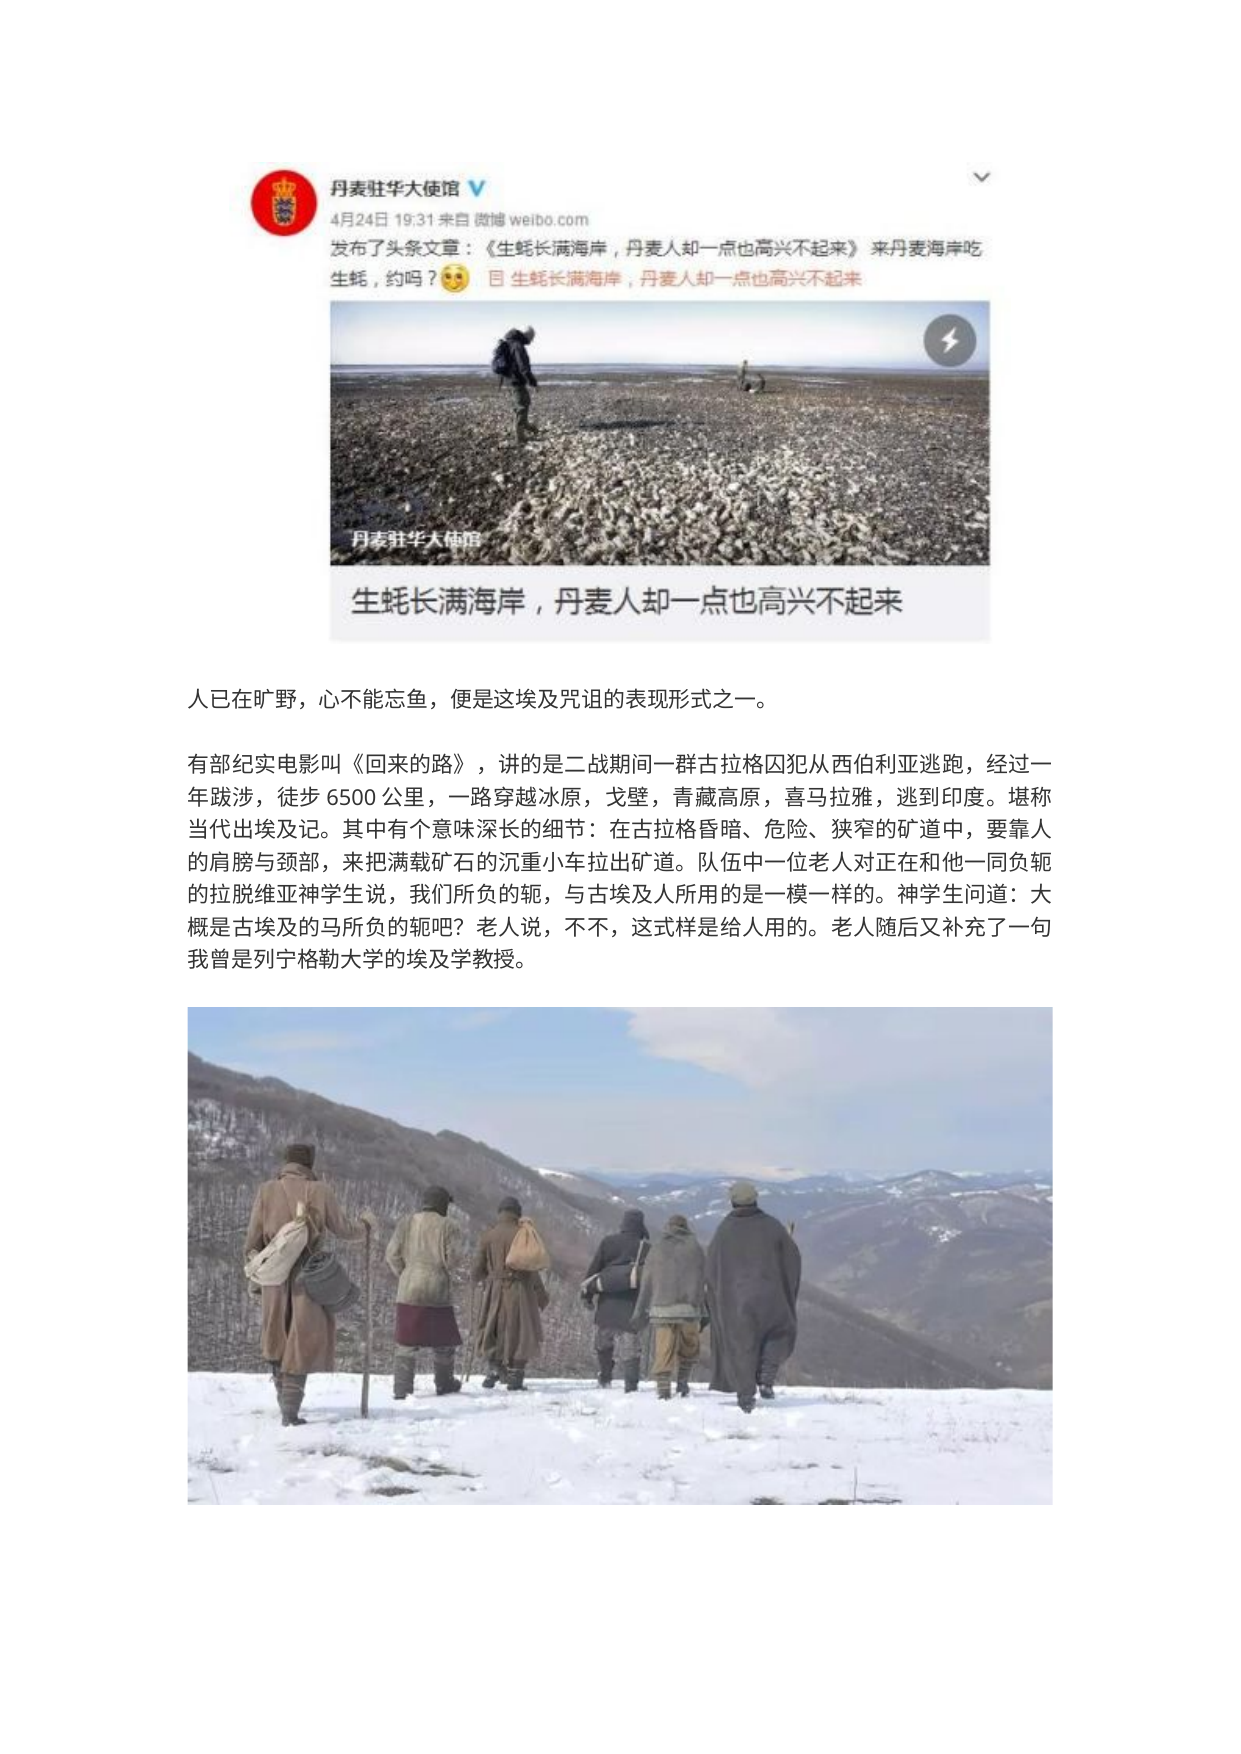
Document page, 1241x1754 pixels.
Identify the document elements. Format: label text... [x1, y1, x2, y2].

text 人已在旷野，心不能忘鱼，便是这埃及咒诅的表现形式之一。 [187, 682, 1053, 714]
picture [187, 1007, 1053, 1505]
picture [229, 162, 1011, 644]
text 有部纪实电影叫《回来的路》，讲的是二战期间一群古拉格囚犯从西伯利亚逃跑，经过一年跋涉，徒步6500公里，一路穿越冰原，戈壁，青藏高原，喜马拉雅，逃到印度。堪称当代出埃及记。其中有个意味深长的细节：在古拉格昏暗、危险、狭窄的矿道中，要靠人的肩膀与颈部，来把满载矿石的沉重小车拉出矿道。队伍中一位老人对正在和他一同负轭的拉脱维亚神学生说，我们所负的轭，与古埃及人所用的是一模一样的。神学生问道：大概是古埃及的马所负的轭吧？老人说，不不，这式样是给人用的。老人随后又补充了一句：我曾是列宁格勒大学的埃及学教授。 [187, 747, 1053, 974]
